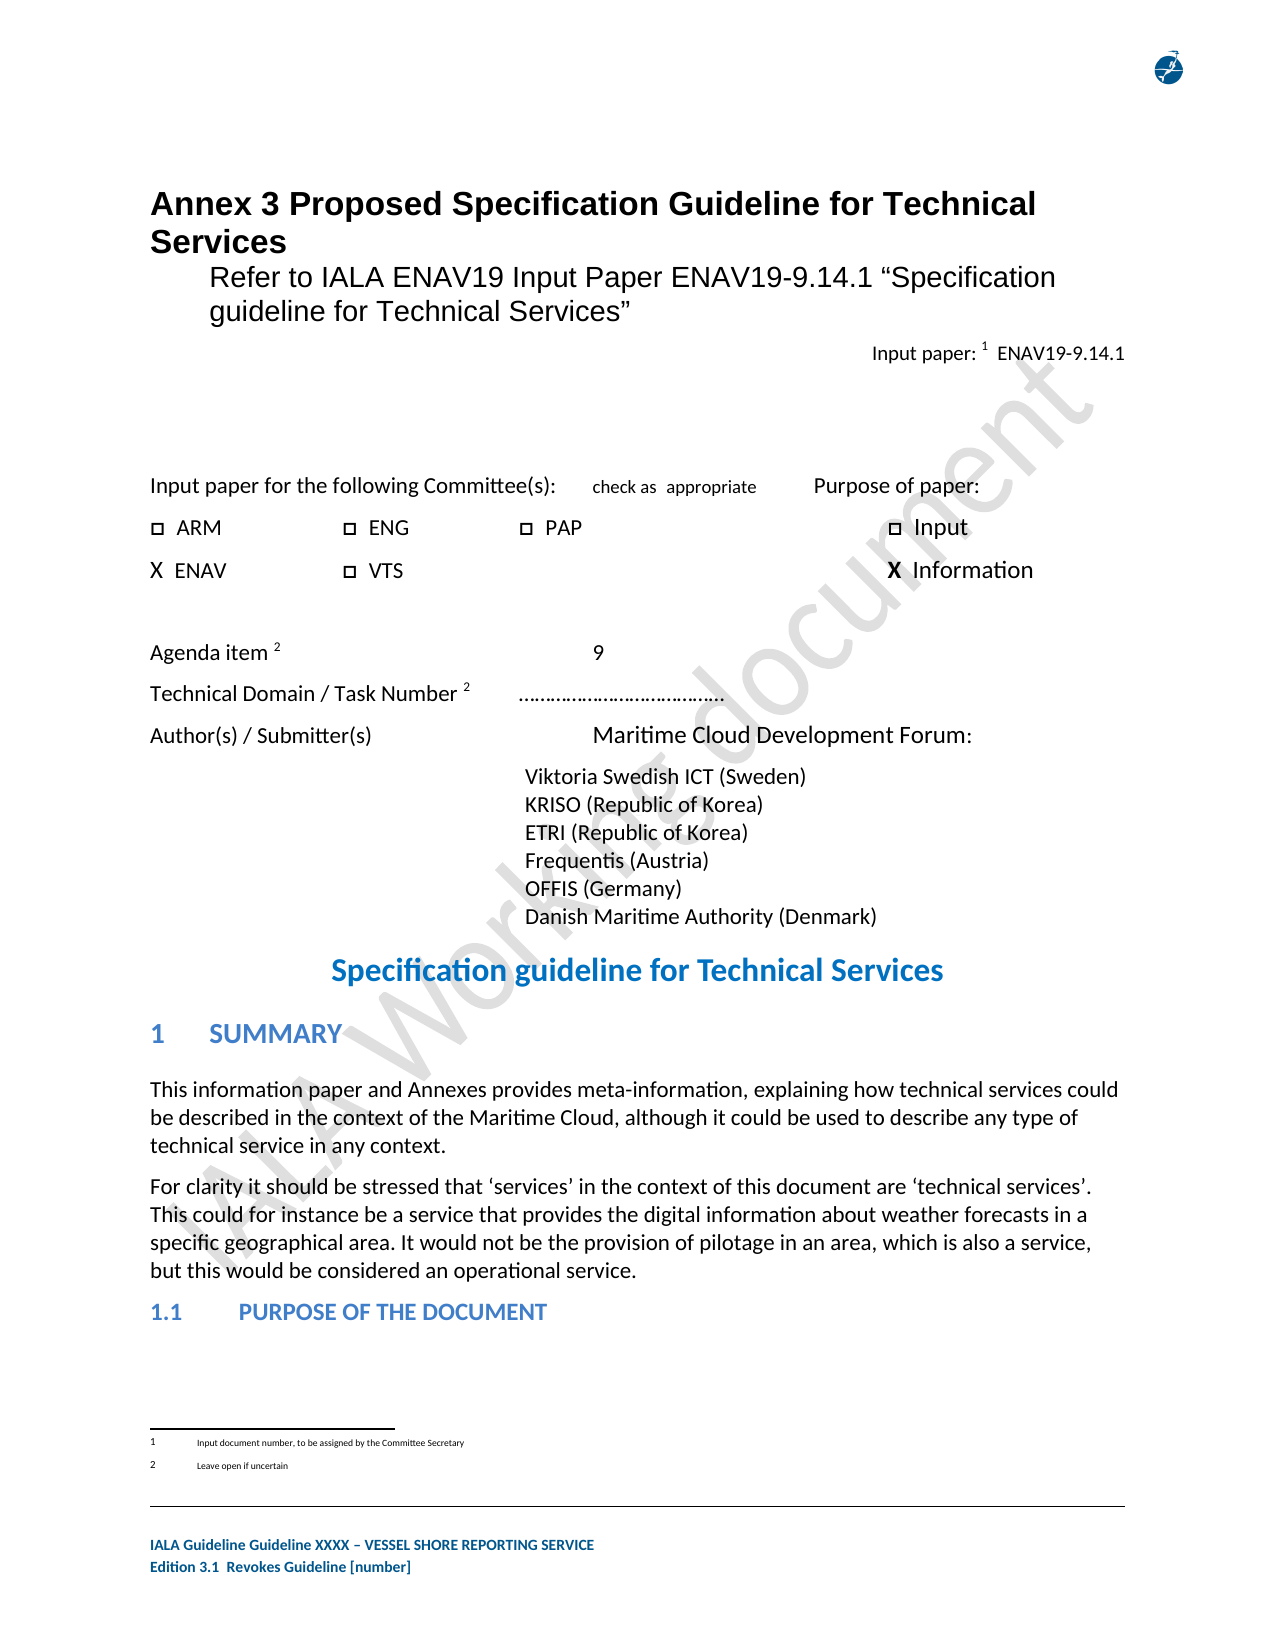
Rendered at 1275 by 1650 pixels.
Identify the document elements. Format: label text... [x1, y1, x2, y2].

text For clarity it should be stressed that ‘services’ in the context of this document are ‘technical services’. This could for instance be a service that provides the digital information about weather forecasts in a specific geographical area. It would not be the provision of pilotage in an area, which is also a service, but this would be considered an operational service. [150, 1172, 1125, 1284]
picture [1123, 0, 1242, 119]
text Input paper for the following Committee(s): check as appropriate Purpose of paper: [150, 471, 1125, 499]
subtitle Purpose of the document [150, 1297, 1125, 1327]
list Refer to IALA ENAV19 Input Paper ENAV19-9.14.1 “Specification guideline for Technical Services” [209, 260, 1125, 327]
text Annex 3 Proposed Specification Guideline for Technical Services [150, 183, 1125, 260]
text This information paper and Annexes provides meta-information, explaining how technical services could be described in the context of the Maritime Cloud, although it could be used to describe any type of technical service in any context. [150, 1075, 1125, 1159]
text Viktoria Swedish ICT (Sweden) KRISO (Republic of Korea) ETRI (Republic of Korea) Frequentis (Austria) OFFIS (Germany) Danish Maritime Authority (Denmark) [525, 762, 1125, 930]
text Author(s) / Submitter(s) Maritime Cloud Development Forum: [150, 719, 1125, 750]
text □ ARM □ ENG □ PAP □ Input [150, 512, 1125, 542]
text Technical Domain / Task Number 2 ………………………………… [150, 679, 1125, 707]
text X ENAV □ VTS X Information [150, 554, 1125, 585]
subtitle Summary [150, 1015, 1125, 1050]
title Specification guideline for Technical Services [150, 949, 1125, 990]
text Agenda item 9 [150, 638, 1125, 666]
text Input paper: ENAV19-9.14.1 [150, 340, 1125, 365]
